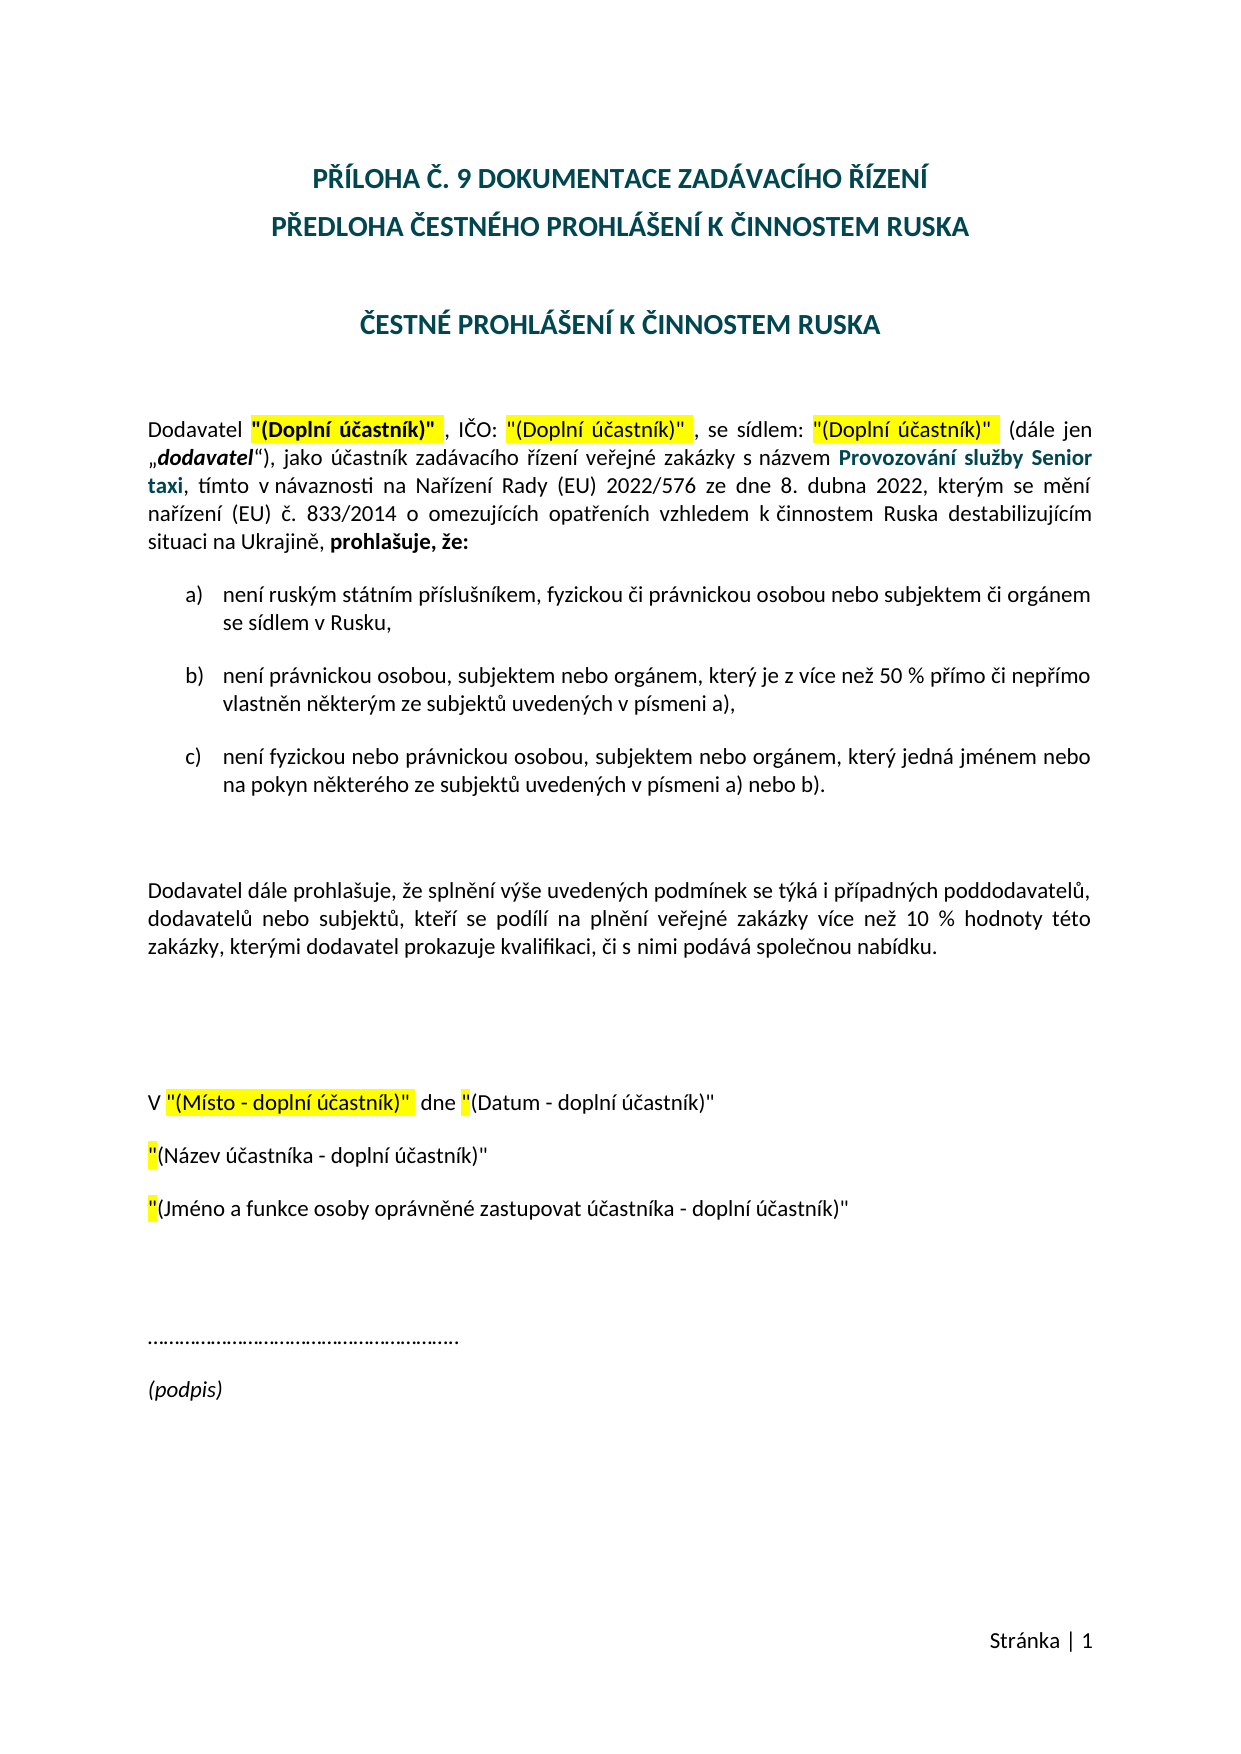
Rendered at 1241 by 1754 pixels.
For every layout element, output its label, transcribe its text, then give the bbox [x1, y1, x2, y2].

list není ruským státním příslušníkem, fyzickou či právnickou osobou nebo subjektem či orgánem se sídlem v Rusku, [185, 580, 1093, 636]
text Dodavatel dále prohlašuje, že splnění výše uvedených podmínek se týká i případných poddodavatelů, dodavatelů nebo subjektů, kteří se podílí na plnění veřejné zakázky více než 10 % hodnoty této zakázky, kterými dodavatel prokazuje kvalifikaci, či s nimi podává společnou nabídku. [148, 876, 1093, 960]
list není fyzickou nebo právnickou osobou, subjektem nebo orgánem, který jedná jménem nebo na pokyn některého ze subjektů uvedených v písmeni a) nebo b). [185, 742, 1093, 798]
text ………………………………………………….. [148, 1322, 1093, 1351]
text Předloha čestného prohlášení K ČINNOSTEM RUSKA [148, 208, 1093, 244]
list není právnickou osobou, subjektem nebo orgánem, který je z více než 50 % přímo či nepřímo vlastněn některým ze subjektů uvedených v písmeni a), [185, 661, 1093, 717]
text Dodavatel , IČO: , se sídlem: (dále jen „dodavatel“), jako účastník zadávacího řízení veřejné zakázky s názvem Provozování služby Senior taxi, tímto v návaznosti na Nařízení Rady (EU) 2022/576 ze dne 8. dubna 2022, kterým se mění nařízení (EU) č. 833/2014 o omezujících opatřeních vzhledem k činnostem Ruska destabilizujícím situaci na Ukrajině, prohlašuje, že: [148, 415, 1093, 555]
text (podpis) [148, 1376, 1093, 1403]
text čestné prohlášení K ČINNOSTEM RUSKA [148, 306, 1093, 342]
text V dne [148, 1088, 1093, 1116]
text Příloha č. 9 dokumentace zadávacího řízení [148, 160, 1093, 196]
